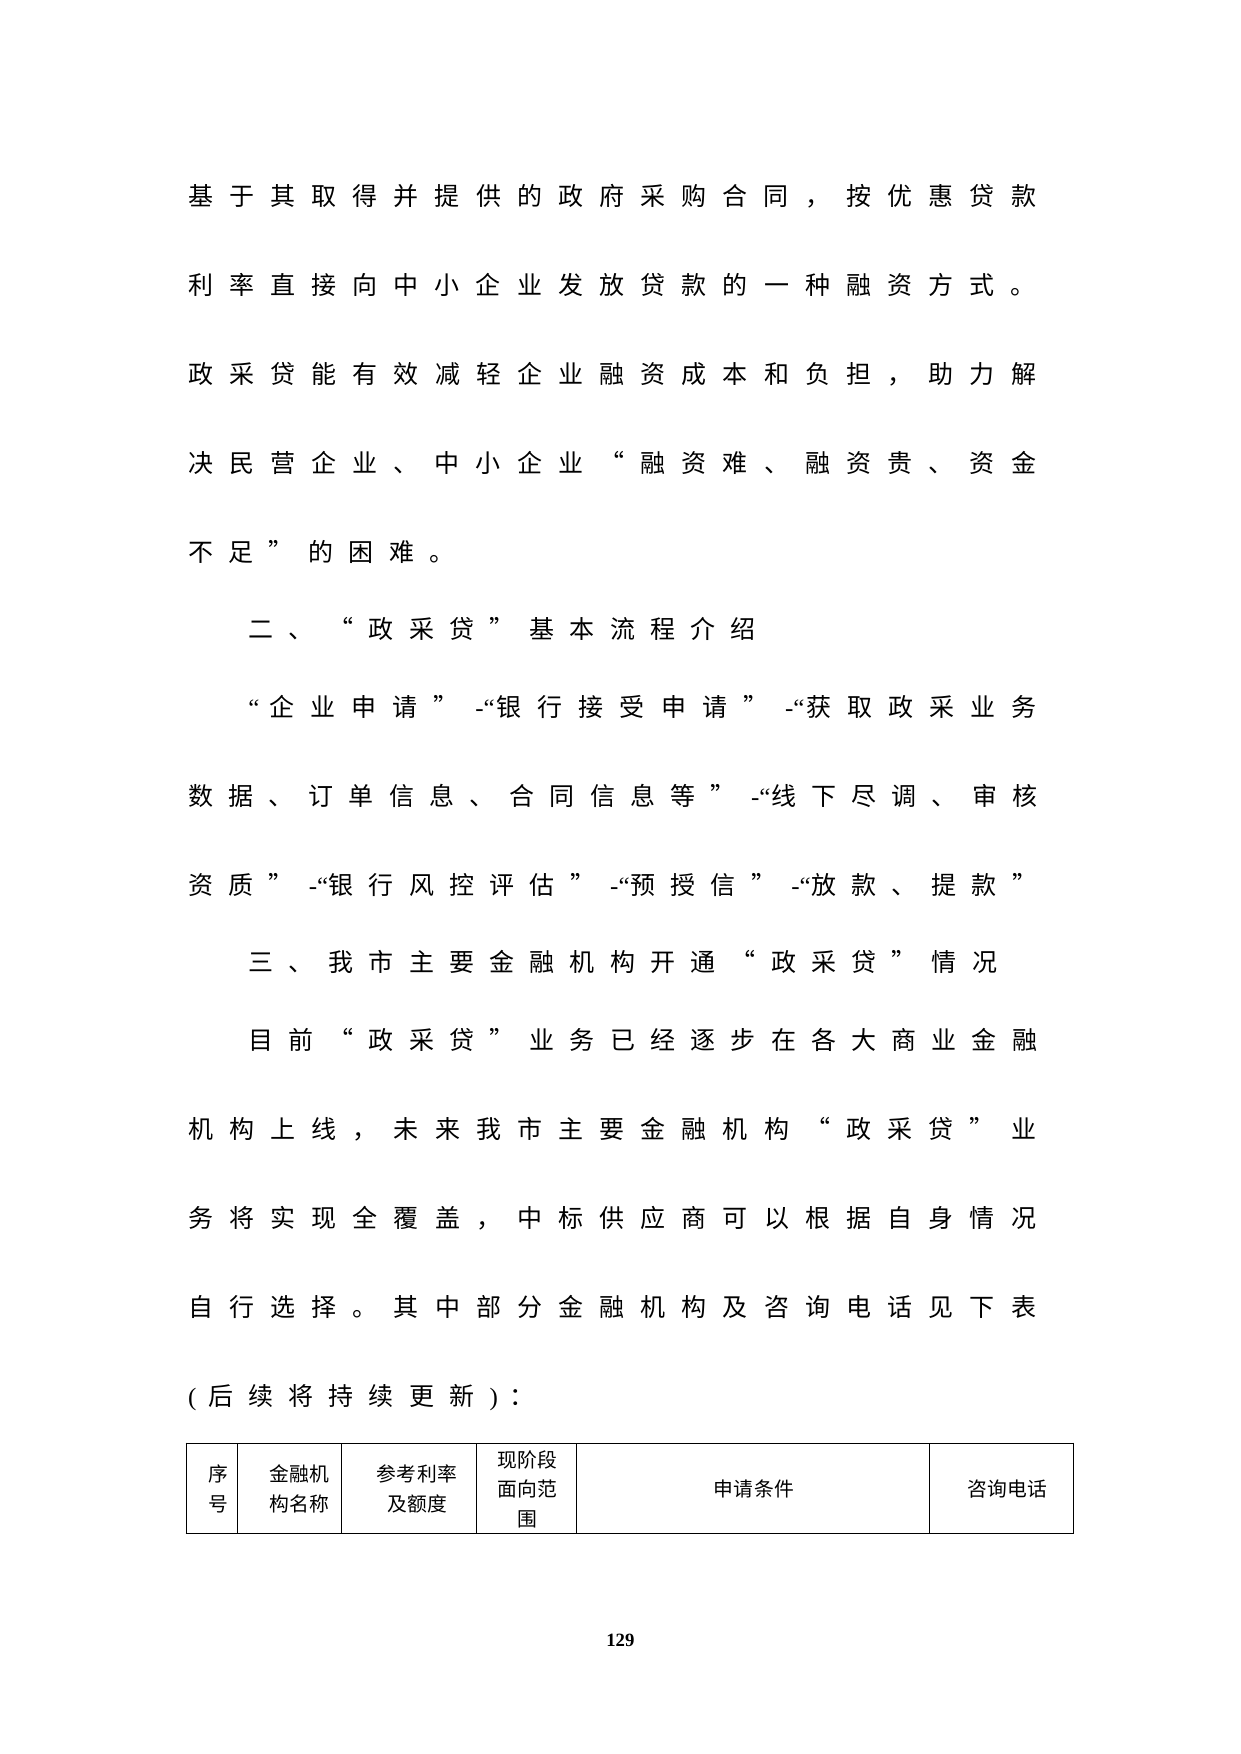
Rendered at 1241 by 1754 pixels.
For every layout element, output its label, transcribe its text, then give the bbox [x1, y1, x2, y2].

table_header 申请条件 [577, 1444, 929, 1533]
table_header 金融机构名称 [238, 1444, 341, 1533]
text “企业申请”-“银行接受申请”-“获取政采业务数据、订单信息、合同信息等”-“线下尽调、审核资质”-“银行风控评估”-“预授信”-“放款、提款” [188, 676, 1052, 913]
table_header 现阶段面向范围 [477, 1444, 576, 1533]
text 三、我市主要金融机构开通“政采贷”情况 [188, 931, 1052, 991]
table_header 咨询电话 [930, 1444, 1073, 1533]
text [188, 164, 1052, 580]
text 二、“政采贷”基本流程介绍 [188, 598, 1052, 658]
table_header 序号 [187, 1444, 237, 1533]
text 目前“政采贷”业务已经逐步在各大商业金融机构上线，未来我市主要金融机构“政采贷”业务将实现全覆盖，中标供应商可以根据自身情况自行选择。其中部分金融机构及咨询电话见下表(后续将持续更新)： [188, 1009, 1052, 1424]
table_header 参考利率及额度 [342, 1444, 476, 1533]
